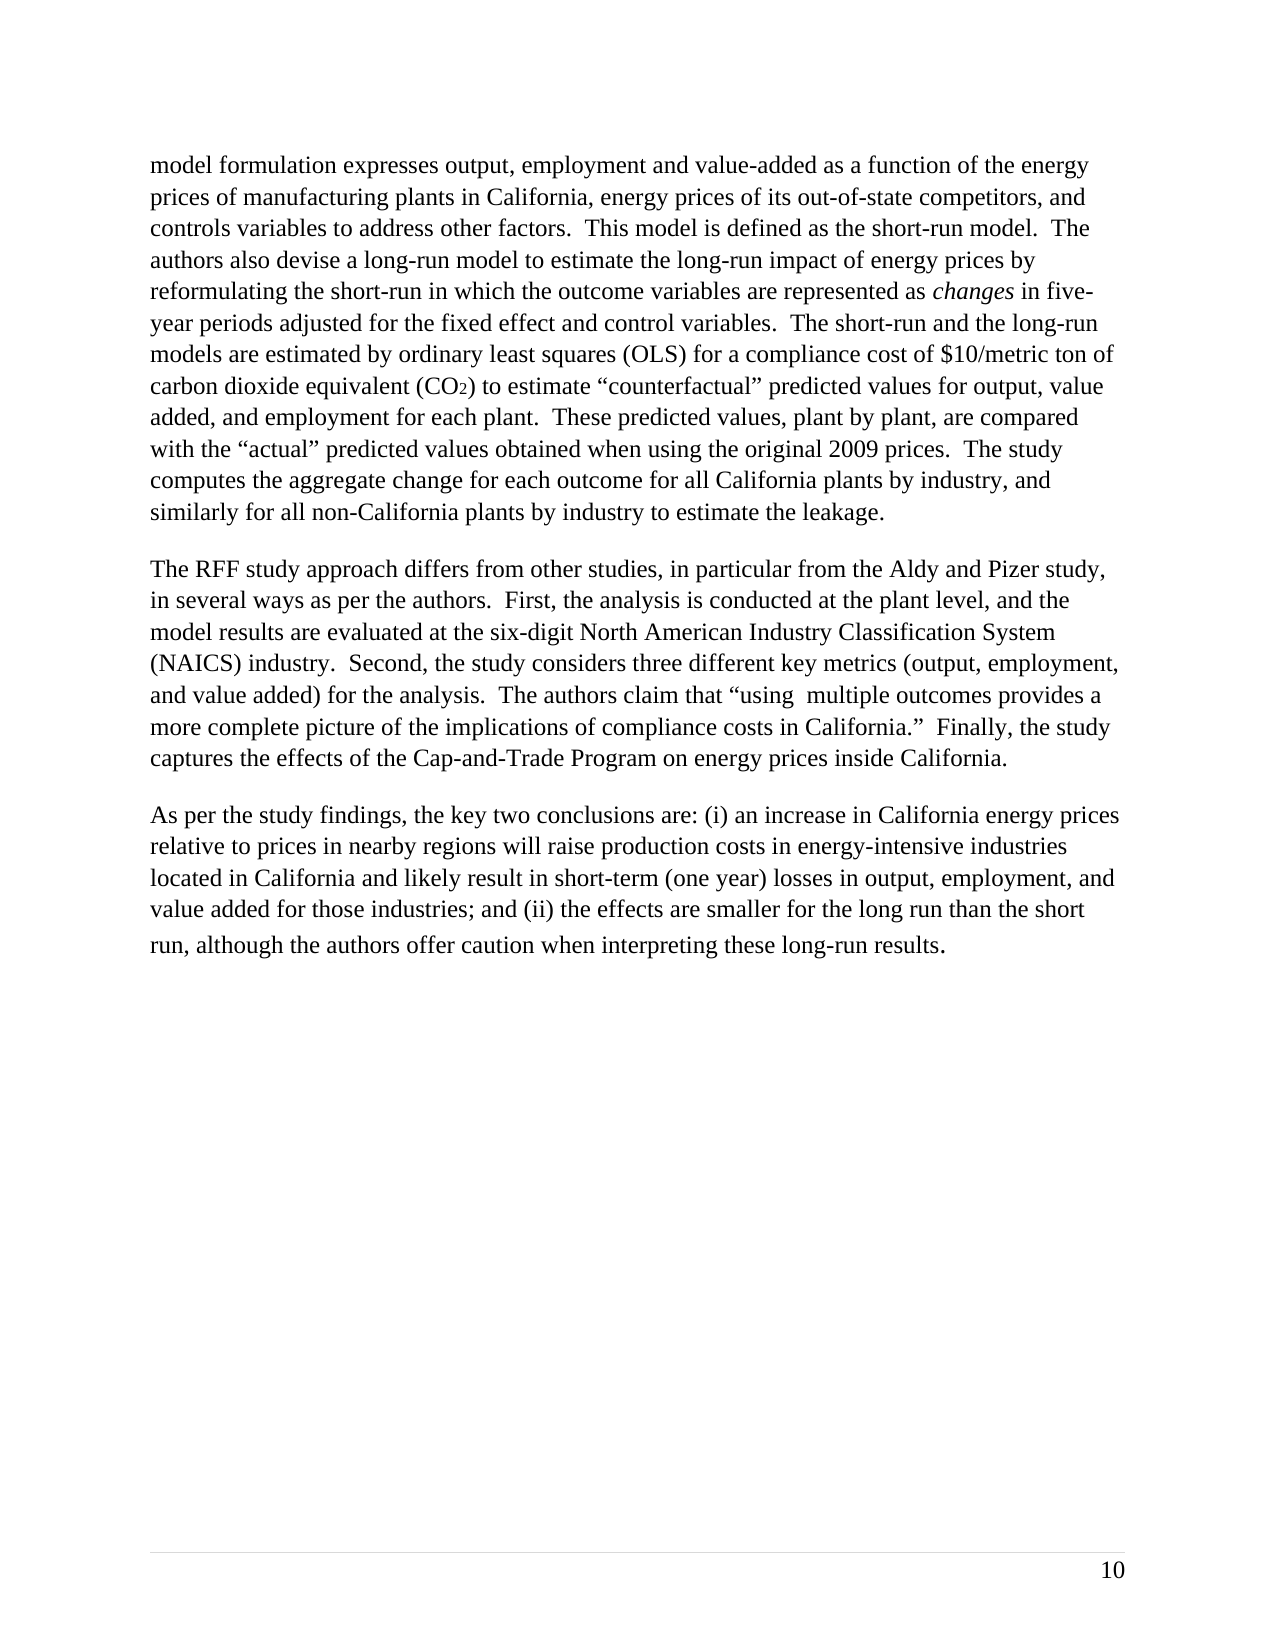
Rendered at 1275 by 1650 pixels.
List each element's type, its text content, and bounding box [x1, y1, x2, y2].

text The RFF study approach differs from other studies, in particular from the Aldy and Pizer study, in several ways as per the authors. First, the analysis is conducted at the plant level, and the model results are evaluated at the six-digit North American Industry Classification System (NAICS) industry. Second, the study considers three different key metrics (output, employment, and value added) for the analysis. The authors claim that “using multiple outcomes provides a more complete picture of the implications of compliance costs in California.” Finally, the study captures the effects of the Cap-and-Trade Program on energy prices inside California. [150, 554, 1125, 772]
text As per the study findings, the key two conclusions are: (i) an increase in California energy prices relative to prices in nearby regions will raise production costs in energy-intensive industries located in California and likely result in short-term (one year) losses in output, employment, and value added for those industries; and (ii) the effects are smaller for the long run than the short run, although the authors offer caution when interpreting these long-run results. [150, 800, 1125, 961]
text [150, 150, 1125, 526]
